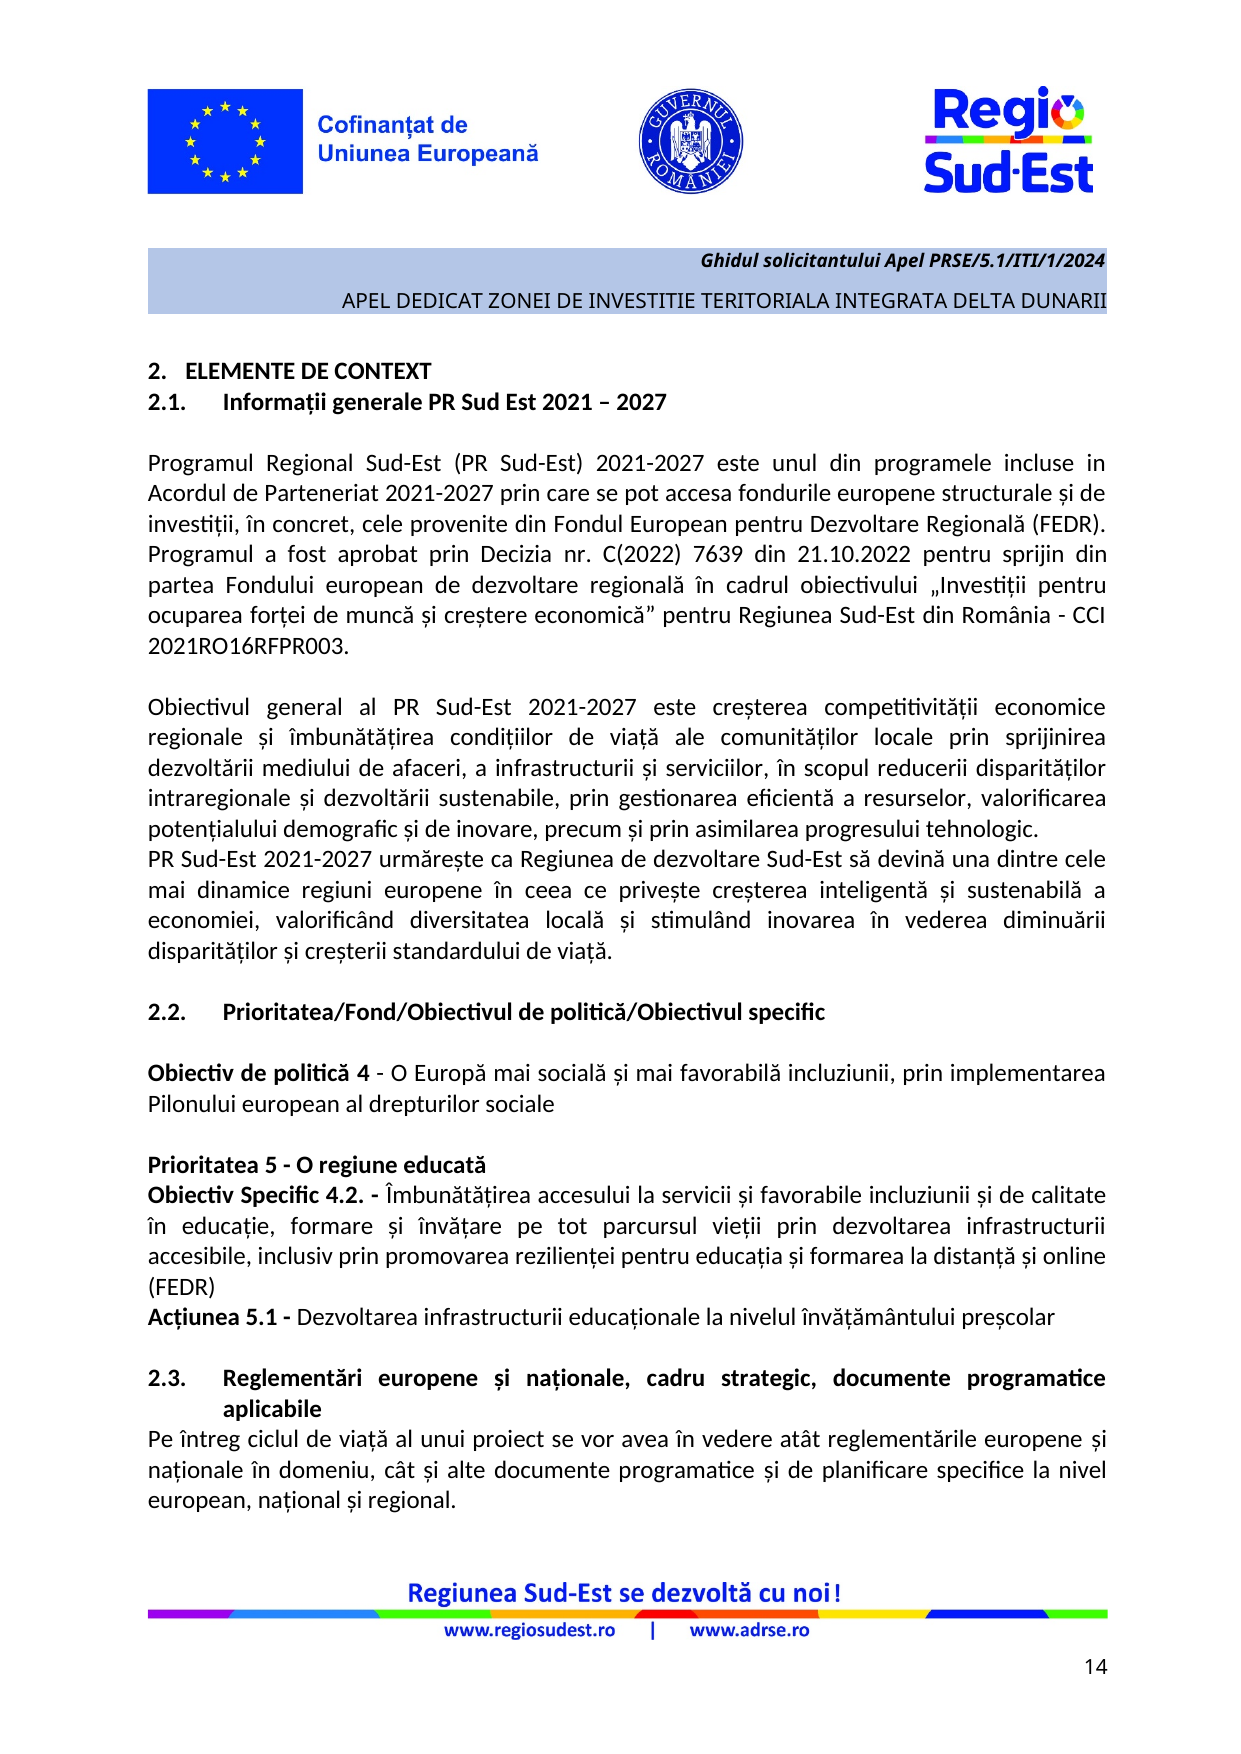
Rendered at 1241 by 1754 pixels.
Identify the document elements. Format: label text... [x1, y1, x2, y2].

text Obiectiv Specific 4.2. - Îmbunătățirea accesului la servicii și favorabile incluziunii și de calitate în educație, formare și învățare pe tot parcursul vieții prin dezvoltarea infrastructurii accesibile, inclusiv prin promovarea rezilienței pentru educația și formarea la distanță și online (FEDR) [148, 1179, 1107, 1301]
text Acțiunea 5.1 - Dezvoltarea infrastructurii educaționale la nivelul învățământului preșcolar [148, 1301, 1107, 1332]
text Prioritatea 5 - O regiune educată [148, 1149, 1107, 1179]
picture [147, 86, 1093, 195]
text PR Sud-Est 2021-2027 urmărește ca Regiunea de dezvoltare Sud-Est să devină una dintre cele mai dinamice regiuni europene în ceea ce privește creșterea inteligentă și sustenabilă a economiei, valorificând diversitatea locală și stimulând inovarea în vederea diminuării disparităților și creșterii standardului de viață. [148, 843, 1107, 966]
subtitle Informații generale PR Sud Est 2021 – 2027 [148, 386, 1107, 416]
text Obiectiv de politică 4 - O Europă mai socială și mai favorabilă incluziunii, prin implementarea Pilonului european al drepturilor sociale [148, 1057, 1107, 1118]
text Pe întreg ciclul de viață al unui proiect se vor avea în vedere atât reglementările europene şi naţionale în domeniu, cât și alte documente programatice şi de planificare specifice la nivel european, naţional și regional. [148, 1423, 1107, 1515]
subtitle Prioritatea/Fond/Obiectivul de politică/Obiectivul specific [148, 996, 1107, 1027]
picture [147, 1582, 1108, 1640]
subtitle Reglementări europene și naționale, cadru strategic, documente programatice aplicabile [148, 1362, 1107, 1423]
text Programul Regional Sud-Est (PR Sud-Est) 2021-2027 este unul din programele incluse in Acordul de Parteneriat 2021-2027 prin care se pot accesa fondurile europene structurale și de investiții, în concret, cele provenite din Fondul European pentru Dezvoltare Regională (FEDR). Programul a fost aprobat prin Decizia nr. C(2022) 7639 din 21.10.2022 pentru sprijin din partea Fondului european de dezvoltare regională în cadrul obiectivului „Investiții pentru ocuparea forței de muncă și creștere economică” pentru Regiunea Sud-Est din România - CCI 2021RO16RFPR003. [148, 447, 1107, 660]
subtitle ELEMENTE DE CONTEXT [148, 355, 1107, 386]
text Obiectivul general al PR Sud-Est 2021-2027 este creșterea competitivității economice regionale și îmbunătăţirea condițiilor de viață ale comunităților locale prin sprijinirea dezvoltării mediului de afaceri, a infrastructurii și serviciilor, în scopul reducerii disparităților intraregionale și dezvoltării sustenabile, prin gestionarea eficientă a resurselor, valorificarea potențialului demografic și de inovare, precum și prin asimilarea progresului tehnologic. [148, 691, 1107, 843]
